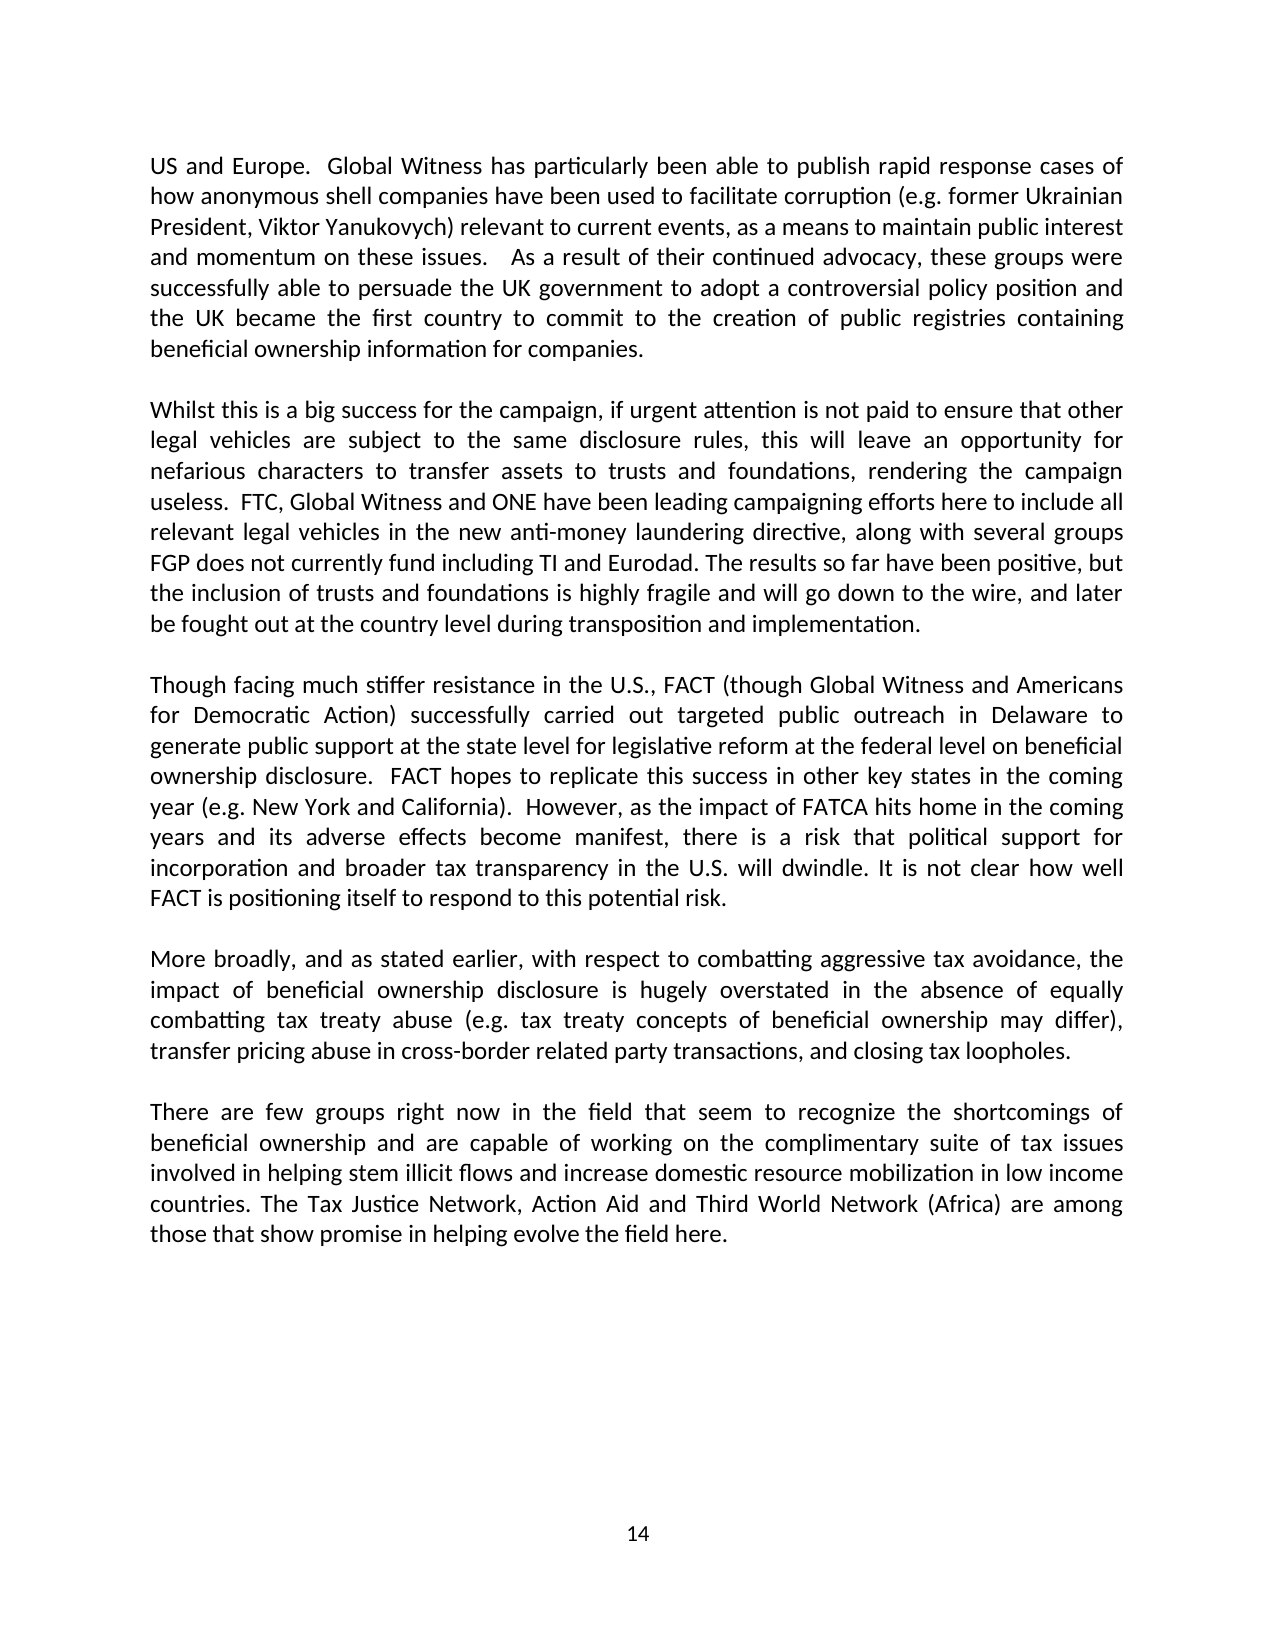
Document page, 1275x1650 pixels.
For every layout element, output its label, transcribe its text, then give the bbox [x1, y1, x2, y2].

text There are few groups right now in the field that seem to recognize the shortcomings of beneficial ownership and are capable of working on the complimentary suite of tax issues involved in helping stem illicit flows and increase domestic resource mobilization in low income countries. The Tax Justice Network, Action Aid and Third World Network (Africa) are among those that show promise in helping evolve the field here. [150, 1096, 1125, 1249]
text Whilst this is a big success for the campaign, if urgent attention is not paid to ensure that other legal vehicles are subject to the same disclosure rules, this will leave an opportunity for nefarious characters to transfer assets to trusts and foundations, rendering the campaign useless. FTC, Global Witness and ONE have been leading campaigning efforts here to include all relevant legal vehicles in the new anti-money laundering directive, along with several groups FGP does not currently fund including TI and Eurodad. The results so far have been positive, but the inclusion of trusts and foundations is highly fragile and will go down to the wire, and later be fought out at the country level during transposition and implementation. [150, 394, 1125, 638]
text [150, 150, 1125, 364]
text Though facing much stiffer resistance in the U.S., FACT (though Global Witness and Americans for Democratic Action) successfully carried out targeted public outreach in Delaware to generate public support at the state level for legislative reform at the federal level on beneficial ownership disclosure. FACT hopes to replicate this success in other key states in the coming year (e.g. New York and California). However, as the impact of FATCA hits home in the coming years and its adverse effects become manifest, there is a risk that political support for incorporation and broader tax transparency in the U.S. will dwindle. It is not clear how well FACT is positioning itself to respond to this potential risk. [150, 669, 1125, 913]
text More broadly, and as stated earlier, with respect to combatting aggressive tax avoidance, the impact of beneficial ownership disclosure is hugely overstated in the absence of equally combatting tax treaty abuse (e.g. tax treaty concepts of beneficial ownership may differ), transfer pricing abuse in cross-border related party transactions, and closing tax loopholes. [150, 943, 1125, 1066]
